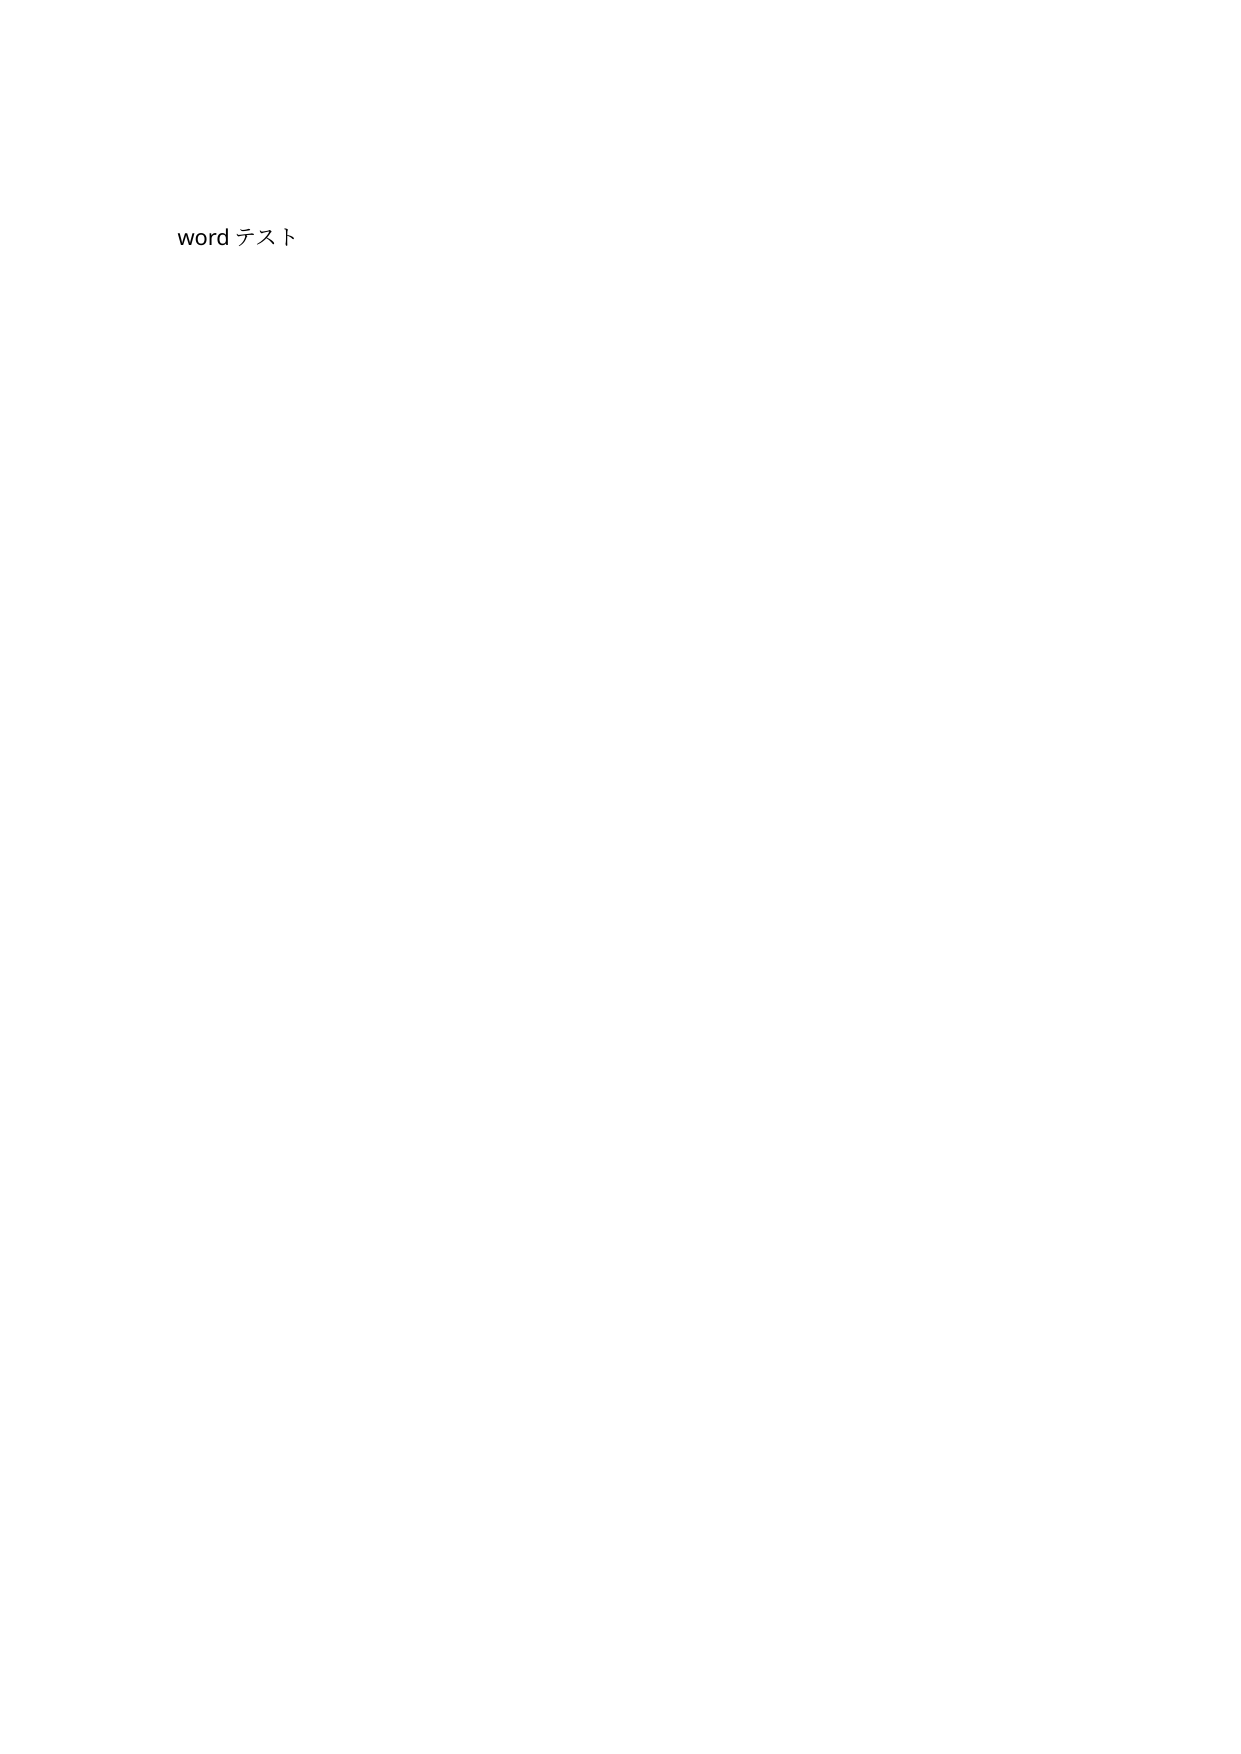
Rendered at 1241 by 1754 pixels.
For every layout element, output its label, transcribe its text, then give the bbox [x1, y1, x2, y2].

text wordテスト [177, 217, 1063, 254]
